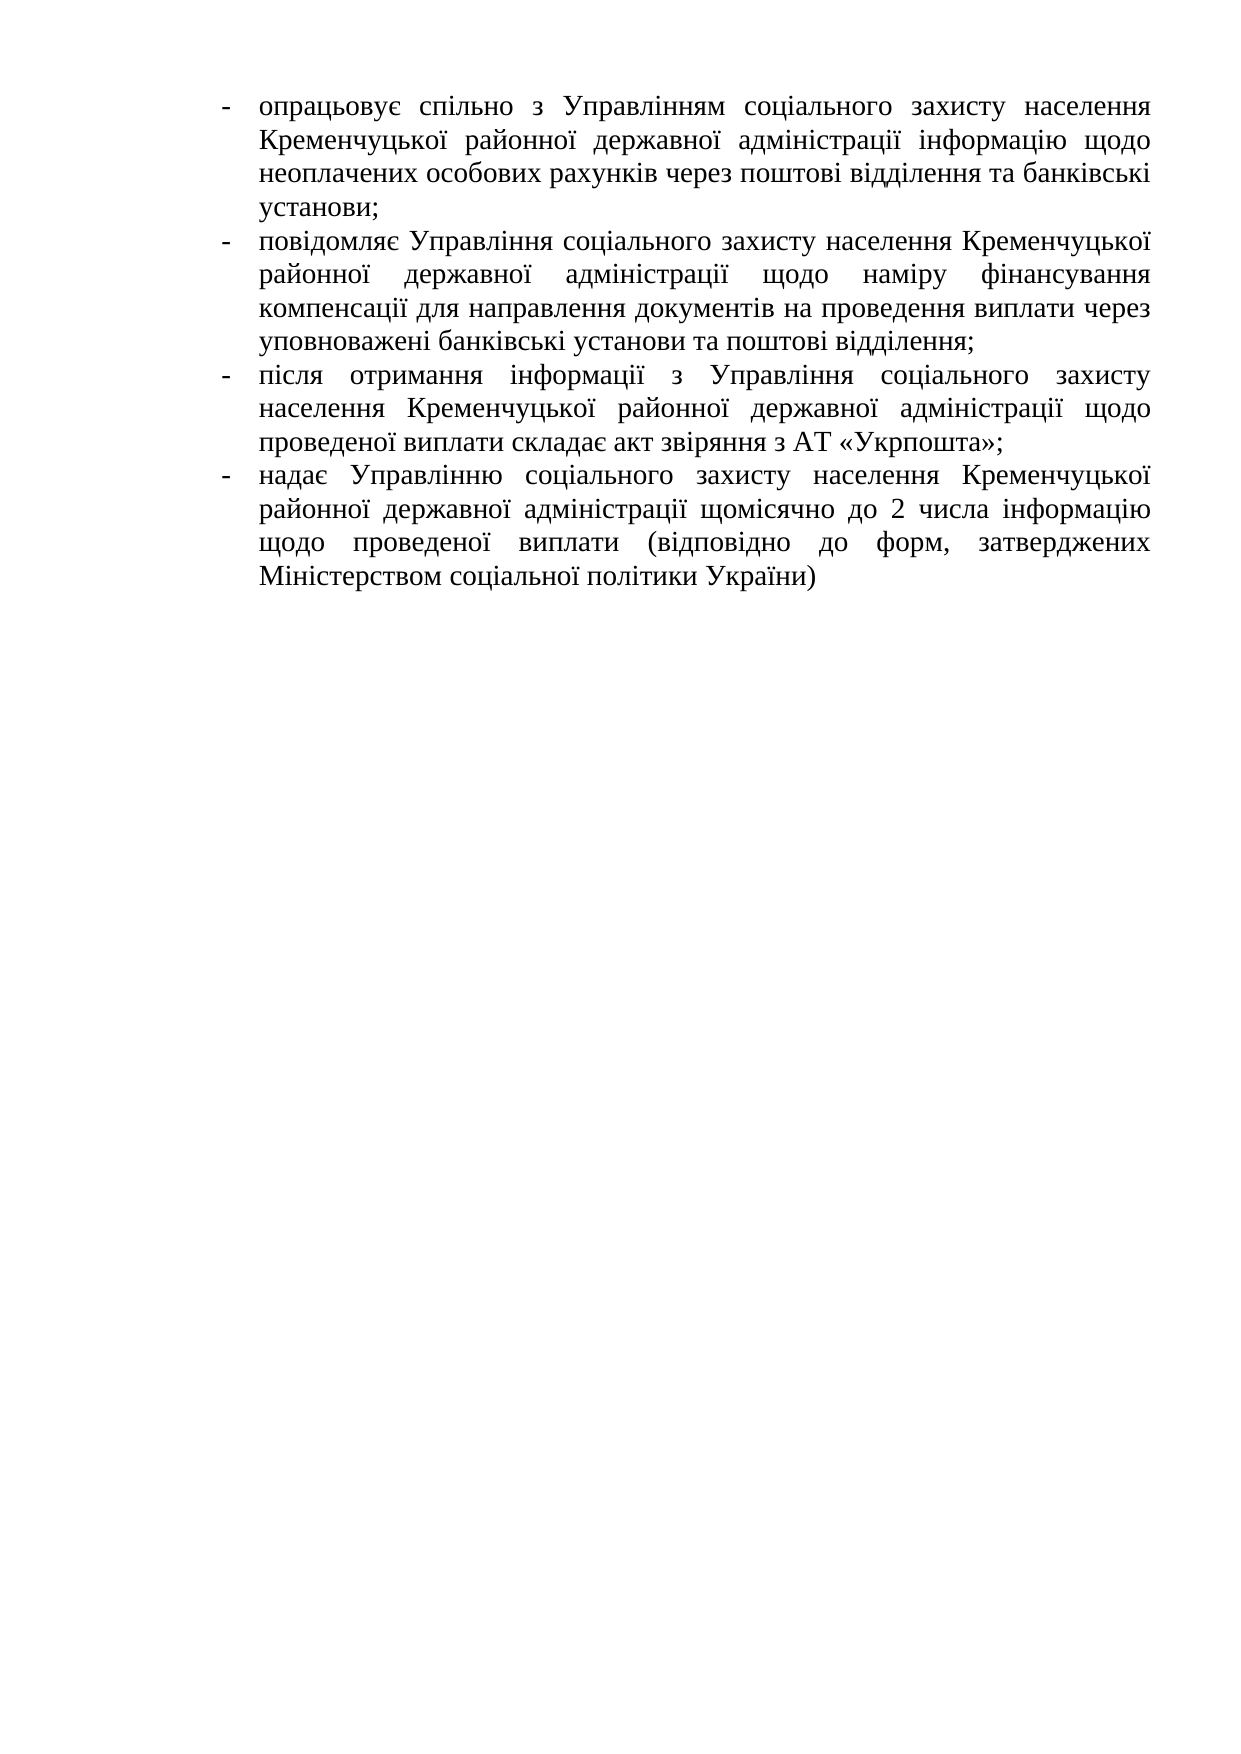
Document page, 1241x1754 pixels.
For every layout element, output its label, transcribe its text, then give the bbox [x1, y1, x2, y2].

list надає Управлінню соціального захисту населення Кременчуцької районної державної адміністрації щомісячно до 2 числа інформацію щодо проведеної виплати (відповідно до форм, затверджених Міністерством соціальної політики України) [221, 457, 1152, 592]
list опрацьовує спільно з Управлінням соціального захисту населення Кременчуцької районної державної адміністрації інформацію щодо неоплачених особових рахунків через поштові відділення та банківські установи; [221, 88, 1152, 223]
list повідомляє Управління соціального захисту населення Кременчуцької районної державної адміністрації щодо наміру фінансування компенсації для направлення документів на проведення виплати через уповноважені банківські установи та поштові відділення; [221, 223, 1152, 357]
list після отримання інформації з Управління соціального захисту населення Кременчуцької районної державної адміністрації щодо проведеної виплати складає акт звіряння з АТ «Укрпошта»; [221, 357, 1152, 457]
